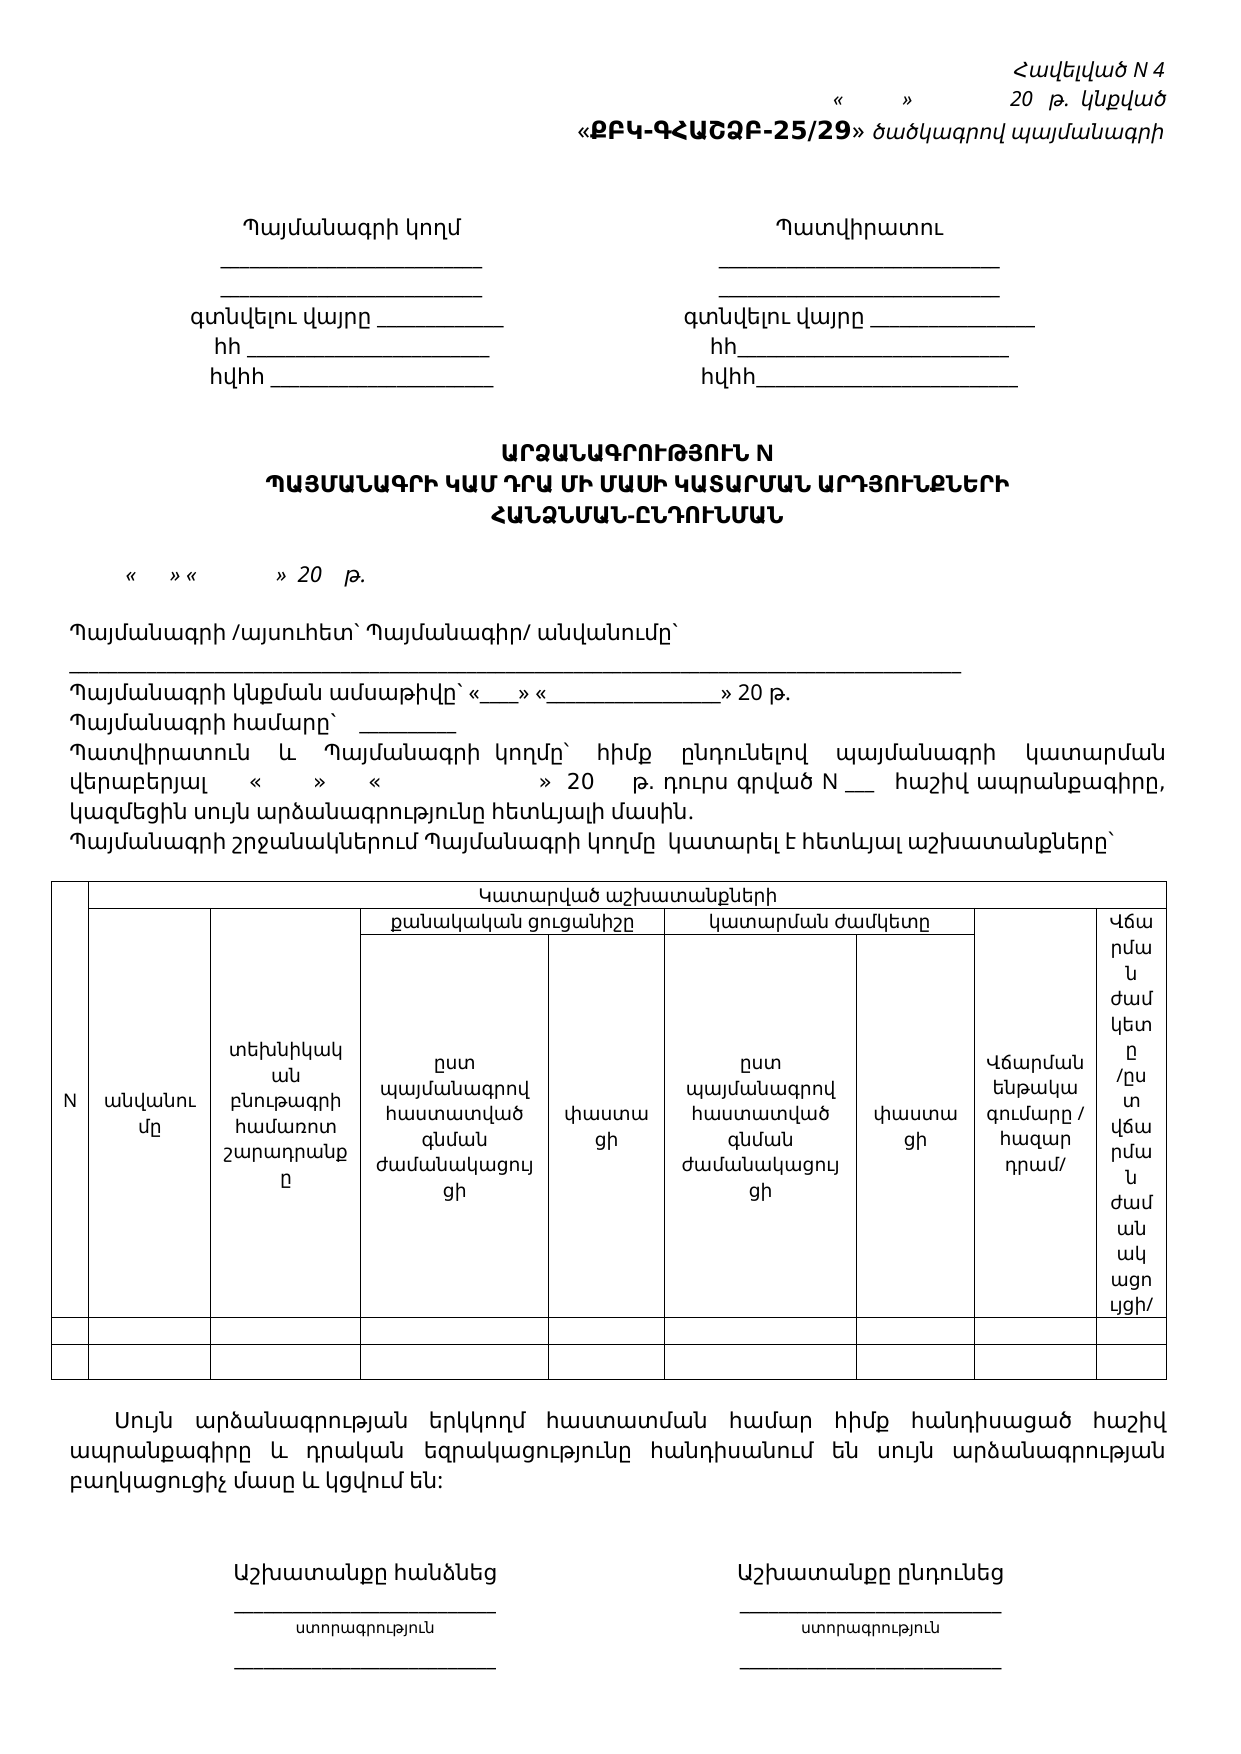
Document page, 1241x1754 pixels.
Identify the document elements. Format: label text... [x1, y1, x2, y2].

table_cell [52, 1345, 88, 1379]
table_cell [211, 1318, 360, 1344]
table_cell ___________________________ ստորագրություն [618, 1587, 1123, 1638]
table_cell կատարման ժամկետը [665, 909, 974, 934]
text Պայմանագրի համարը` __________ [69, 707, 1167, 737]
table_header Պատվիրատու _____________________________ _____________________________ գտնվելու վայրը _________________ հհ____________________________ հվհհ___________________________ [593, 212, 1126, 391]
text «ՔԲԿ-ԳՀԱՇՁԲ-25/29» ծածկագրով պայմանագրի [69, 112, 1167, 146]
text ՀԱՆՁՆՄԱՆ-ԸՆԴՈՒՆՄԱՆ [69, 499, 1167, 531]
table_cell [52, 1318, 88, 1344]
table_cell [113, 1638, 618, 1679]
table_cell [211, 1345, 360, 1379]
table_cell [975, 1345, 1096, 1379]
table_cell [857, 1318, 974, 1344]
table_header Կատարված աշխատանքների [89, 882, 1166, 908]
table_header N [52, 882, 88, 1317]
table_cell փաստացի [549, 935, 664, 1317]
table_cell ___________________________ ստորագրություն [113, 1587, 618, 1638]
table_cell [549, 1345, 664, 1379]
text Սույն արձանագրության երկկողմ հաստատման համար հիմք հանդիսացած հաշիվ ապրանքագիրը և դրական եզրակացությունը հանդիսանում են սույն արձանագրության բաղկացուցիչ մասը և կցվում են: [69, 1405, 1167, 1494]
table_cell [89, 1345, 210, 1379]
text Պայմանագրի կնքման ամսաթիվը` «____» «__________________» 20 թ. [69, 677, 1167, 707]
table_cell ըստ պայմանագրով հաստատված գնման ժամանակացույցի [665, 935, 856, 1317]
table_cell [549, 1318, 664, 1344]
text Հավելված N 4 [69, 56, 1167, 84]
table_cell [618, 1638, 1123, 1679]
table_cell [857, 1345, 974, 1379]
text ԱՐՁԱՆԱԳՐՈՒԹՅՈՒՆ N [69, 437, 1167, 468]
table_cell [361, 1318, 548, 1344]
table_cell [975, 1318, 1096, 1344]
table_cell [665, 1345, 856, 1379]
text Պայմանագրի շրջանակներում Պայմանագրի կողմը կատարել է հետևյալ աշխատանքները՝ [69, 826, 1167, 856]
table_cell Վճարման ենթակա գումարը /հազար դրամ/ [975, 909, 1096, 1317]
table_cell տեխնիկական բնութագրի համառոտ շարադրանքը [211, 909, 360, 1317]
text Պատվիրատուն և Պայմանագրի կողմը՝ հիմք ընդունելով պայմանագրի կատարման վերաբերյալ « » « » 20 թ. դուրս գրված N ___ հաշիվ ապրանքագիրը, կազմեցին սույն արձանագրությունը հետևյալի մասին. [69, 737, 1167, 826]
text « » « » 20 թ. [69, 559, 1167, 589]
text ՊԱՅՄԱՆԱԳՐԻ ԿԱՄ ԴՐԱ ՄԻ ՄԱՍԻ ԿԱՏԱՐՄԱՆ ԱՐԴՅՈՒՆՔՆԵՐԻ [69, 468, 1167, 499]
table_cell անվանումը [89, 909, 210, 1317]
table_cell փաստացի [857, 935, 974, 1317]
table_cell ըստ պայմանագրով հաստատված գնման ժամանակացույցի [361, 935, 548, 1317]
table_header Աշխատանքը հանձնեց [113, 1557, 618, 1587]
table_cell [1097, 1318, 1166, 1344]
text « » 20 թ. կնքված [69, 84, 1167, 112]
table_cell Վճարման ժամկետը /ըստ վճարման ժամանակացույցի/ [1097, 909, 1166, 1317]
table_cell [665, 1318, 856, 1344]
table_cell [89, 1318, 210, 1344]
table_header Պայմանագրի կողմ ___________________________ ___________________________ գտնվելու վայրը ______________ հհ _________________________ հվհհ _______________________ [110, 212, 593, 391]
table_cell քանակական ցուցանիշը [361, 909, 664, 934]
text Պայմանագրի /այսուհետ` Պայմանագիր/ անվանումը` ____________________________________________________________________________________________ [69, 617, 1167, 677]
table_cell [361, 1345, 548, 1379]
table_header Աշխատանքը ընդունեց [618, 1557, 1123, 1587]
table_cell [1097, 1345, 1166, 1379]
